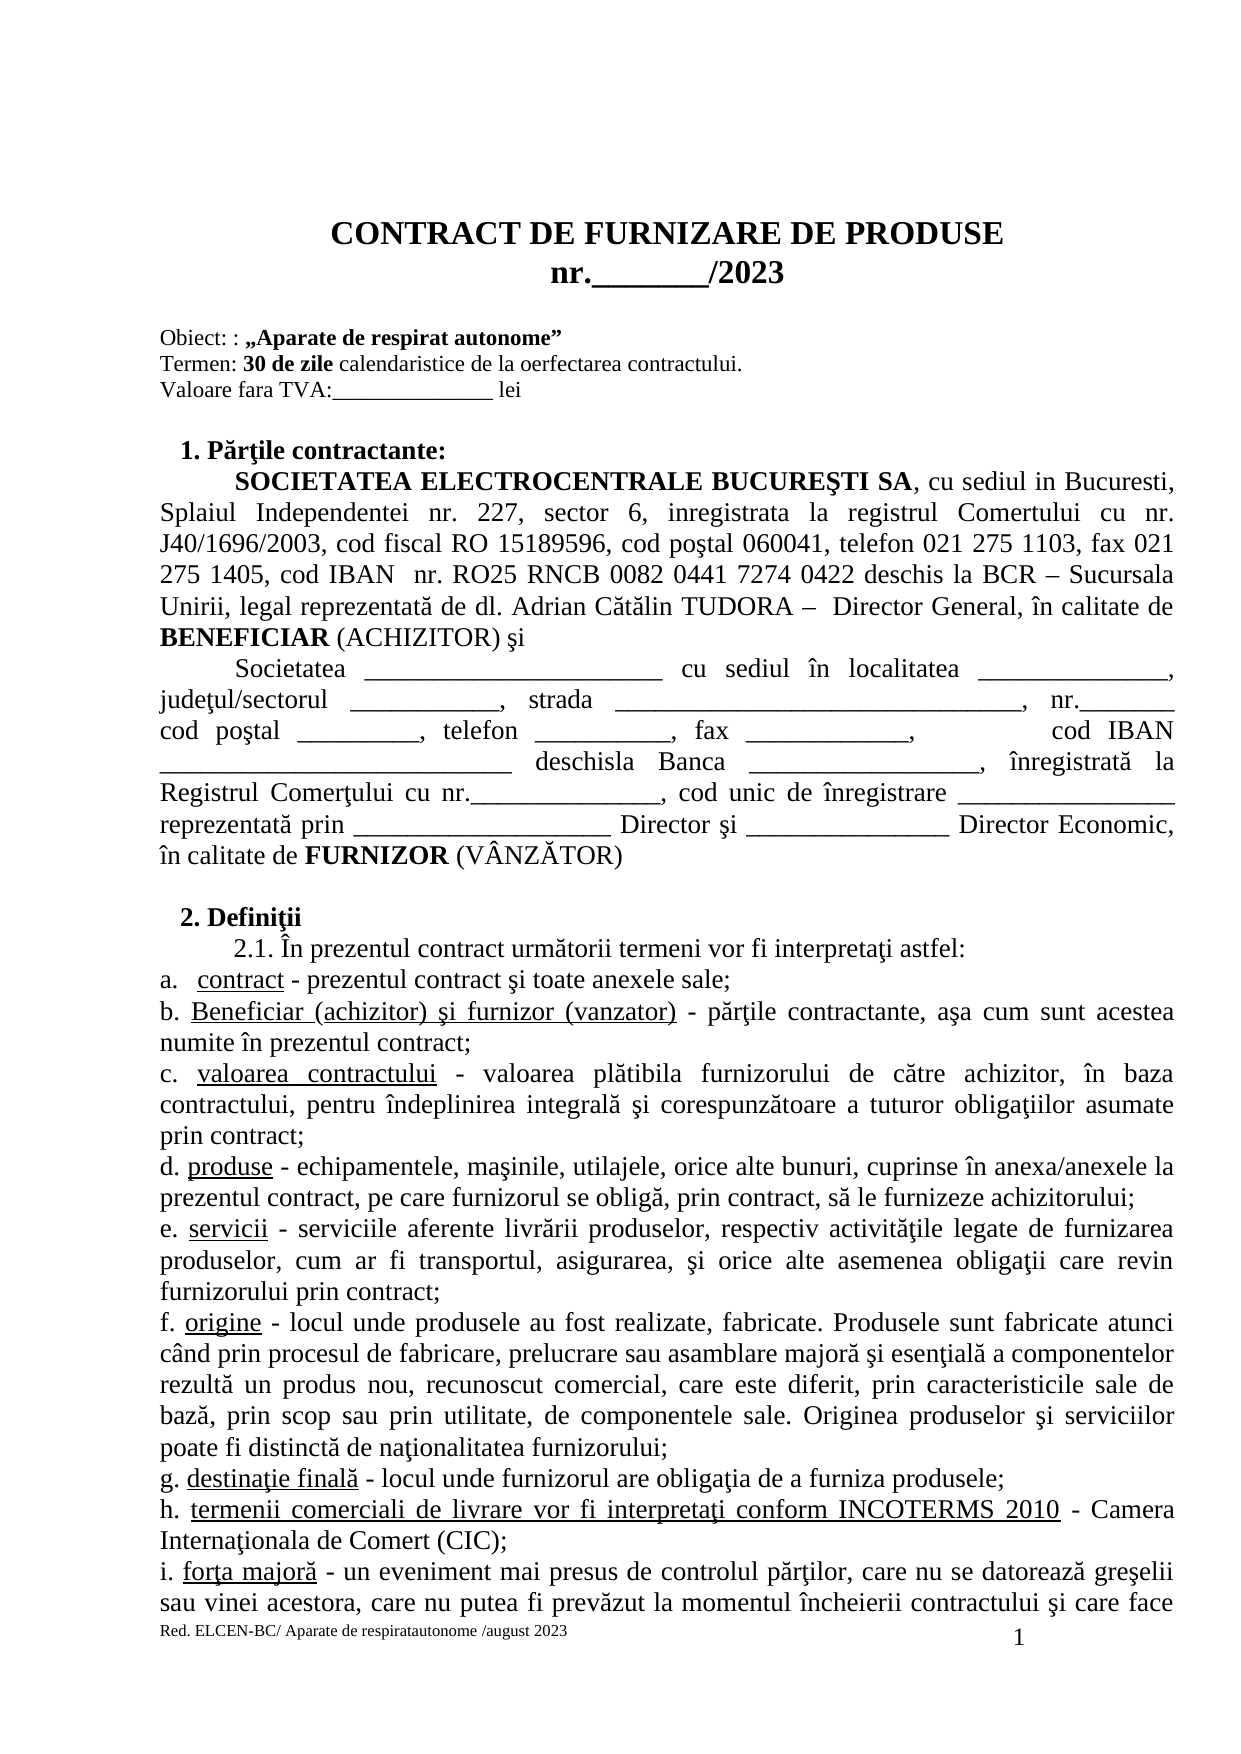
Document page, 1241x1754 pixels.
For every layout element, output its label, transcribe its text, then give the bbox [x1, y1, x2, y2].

text d. produse - echipamentele, maşinile, utilajele, orice alte bunuri, cuprinse în anexa/anexele la prezentul contract, pe care furnizorul se obligă, prin contract, să le furnizeze achizitorului; [159, 1150, 1175, 1213]
text Societatea ______________________ cu sediul în localitatea ______________, judeţul/sectorul ___________, strada ______________________________, nr._______ cod poştal _________, telefon __________, fax ____________, cod IBAN __________________________ deschisla Banca _________________, înregistrată la Registrul Comerţului cu nr.______________, cod unic de înregistrare ________________ reprezentată prin ___________________ Director şi _______________ Director Economic, în calitate de FURNIZOR (VÂNZĂTOR) [159, 652, 1175, 870]
text Valoare fara TVA:______________ lei [159, 376, 1175, 403]
text SOCIETATEA ELECTROCENTRALE BUCUREŞTI SA, cu sediul in Bucuresti, Splaiul Independentei nr. 227, sector 6, inregistrata la registrul Comertului cu nr. J40/1696/2003, cod fiscal RO 15189596, cod poştal 060041, telefon 021 275 1103, fax 021 275 1405, cod IBAN nr. RO25 RNCB 0082 0441 7274 0422 deschis la BCR – Sucursala Unirii, legal reprezentată de dl. Adrian Cătălin TUDORA – Director General, în calitate deBENEFICIAR (ACHIZITOR) şi [159, 465, 1175, 652]
text 2. Definiţii [159, 901, 1175, 932]
text Obiect: : „Aparate de respirat autonome” [159, 324, 1175, 350]
text 2.1. În prezentul contract următorii termeni vor fi interpretaţi astfel: [159, 932, 1175, 963]
list contract - prezentul contract şi toate anexele sale; [159, 963, 1175, 994]
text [159, 1555, 1175, 1617]
text 1. Părţile contractante: [159, 434, 1175, 465]
text b. Beneficiar (achizitor) şi furnizor (vanzator) - părţile contractante, aşa cum sunt acestea numite în prezentul contract; [159, 994, 1175, 1057]
text CONTRACT DE FURNIZARE DE PRODUSE nr._______/2023 [159, 213, 1175, 290]
text c. valoarea contractului - valoarea plătibila furnizorului de către achizitor, în baza contractului, pentru îndeplinirea integrală şi corespunzătoare a tuturor obligaţiilor asumate prin contract; [159, 1057, 1175, 1150]
text e. servicii - serviciile aferente livrării produselor, respectiv activităţile legate de furnizarea produselor, cum ar fi transportul, asigurarea, şi orice alte asemenea obligaţii care revin furnizorului prin contract; [159, 1213, 1175, 1306]
text g. destinaţie finală - locul unde furnizorul are obligaţia de a furniza produsele; [159, 1462, 1175, 1493]
text h. termenii comerciali de livrare vor fi interpretaţi conform INCOTERMS 2010 - Camera Internaţionala de Comert (CIC); [159, 1493, 1175, 1555]
text f. origine - locul unde produsele au fost realizate, fabricate. Produsele sunt fabricate atunci când prin procesul de fabricare, prelucrare sau asamblare majoră şi esenţială a componentelor rezultă un produs nou, recunoscut comercial, care este diferit, prin caracteristicile sale de bază, prin scop sau prin utilitate, de componentele sale. Originea produselor şi serviciilor poate fi distinctă de naţionalitatea furnizorului; [159, 1306, 1175, 1462]
text Termen: 30 de zile calendaristice de la oerfectarea contractului. [159, 350, 1175, 376]
